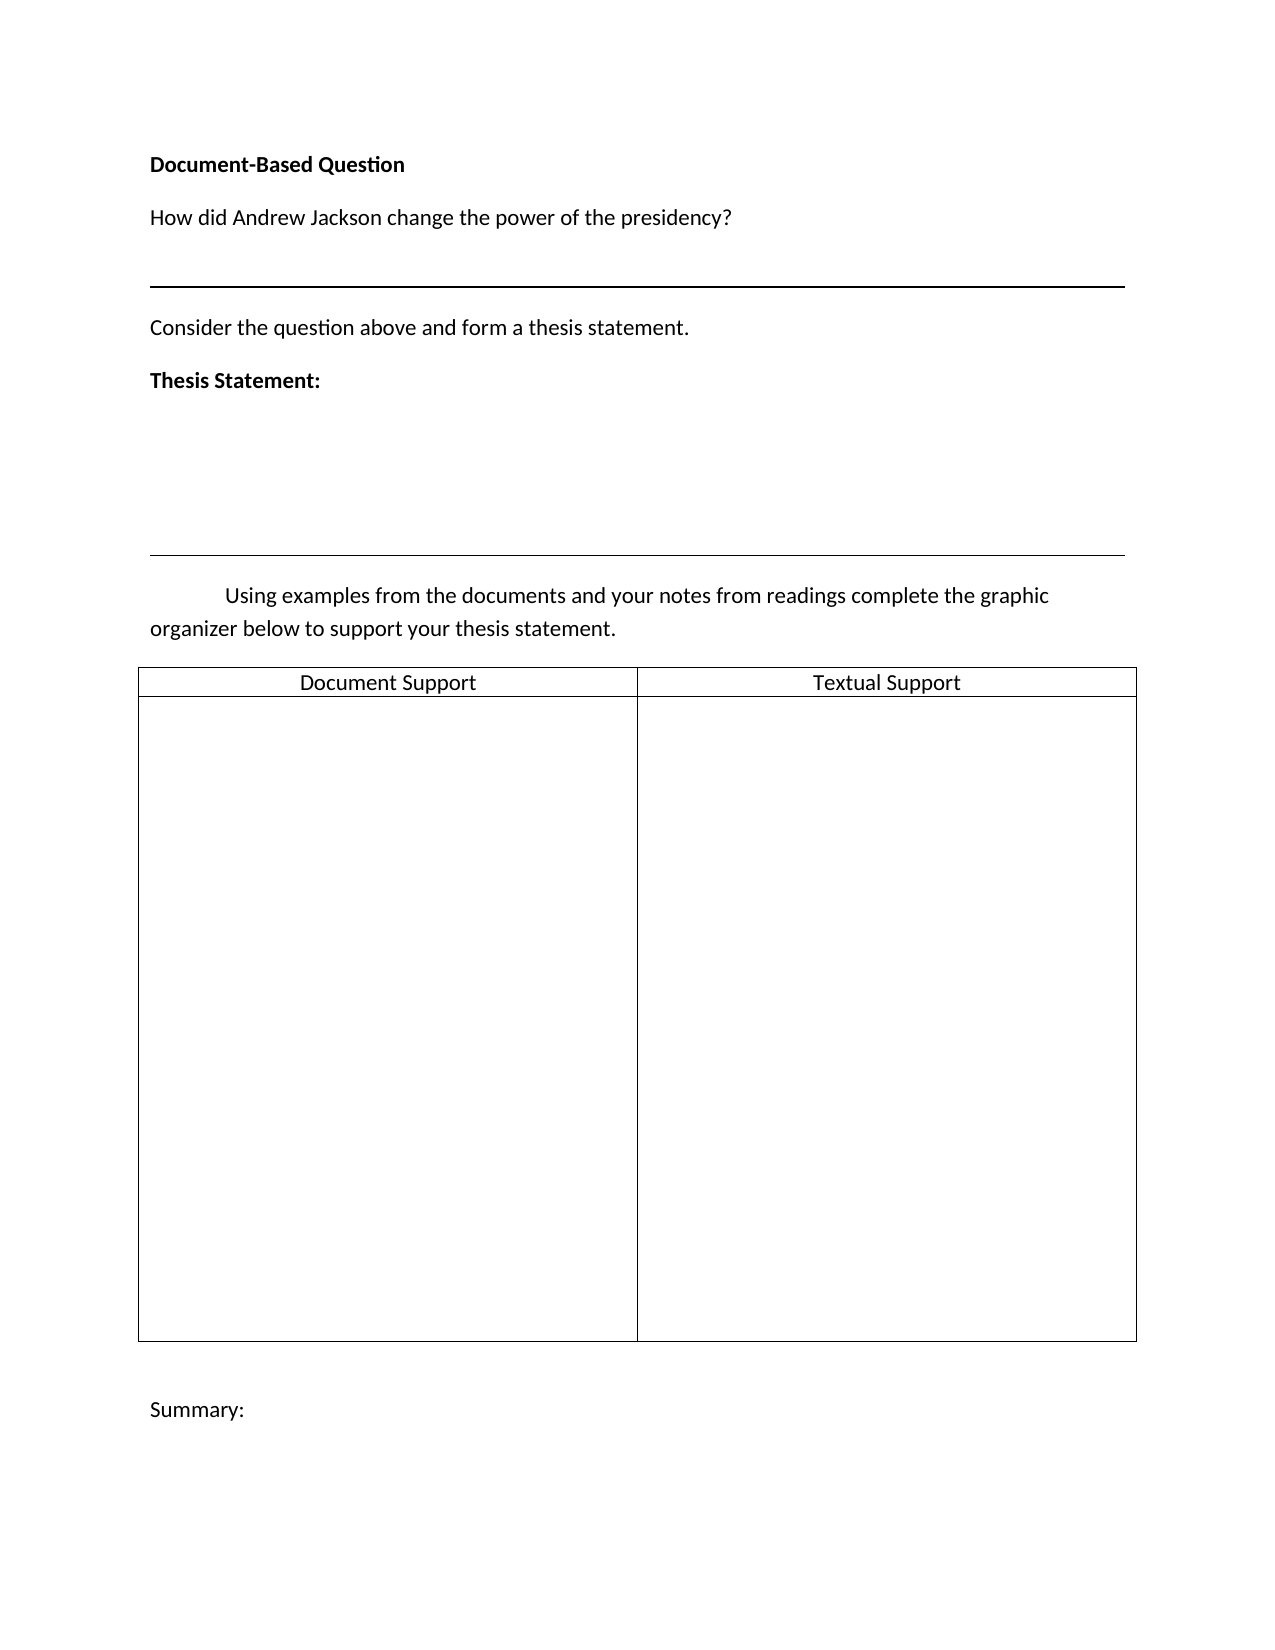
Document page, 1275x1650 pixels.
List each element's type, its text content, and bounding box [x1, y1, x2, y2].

table_header Textual Support [638, 668, 1136, 696]
text How did Andrew Jackson change the power of the presidency? [150, 203, 1125, 231]
text Thesis Statement: [150, 366, 1125, 394]
text Summary: [150, 1395, 1125, 1423]
table_cell [638, 697, 1136, 1341]
text Using examples from the documents and your notes from readings complete the graphic organizer below to support your thesis statement. [150, 581, 1125, 642]
text Document-Based Question [150, 150, 1125, 178]
text Consider the question above and form a thesis statement. [150, 313, 1125, 341]
table_cell [139, 697, 637, 1341]
table_header Document Support [139, 668, 637, 696]
